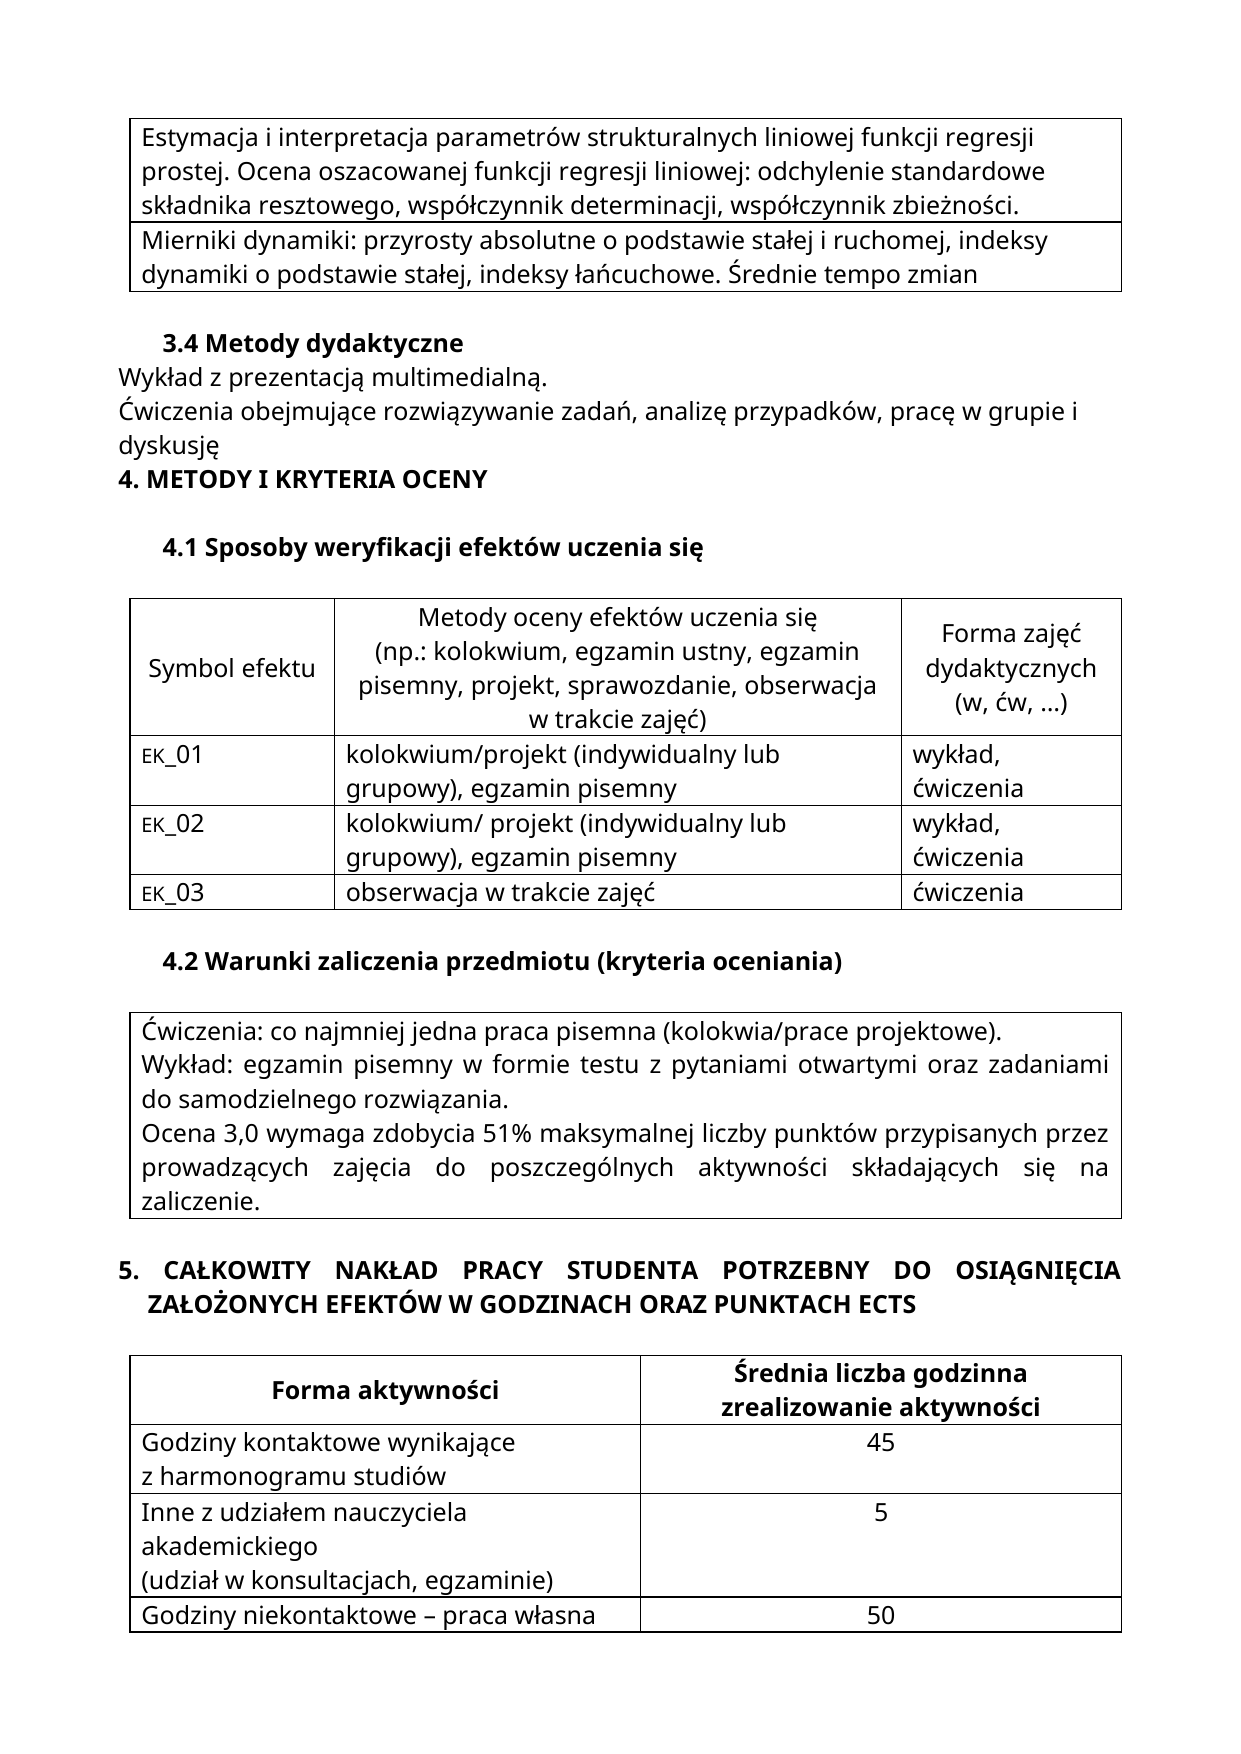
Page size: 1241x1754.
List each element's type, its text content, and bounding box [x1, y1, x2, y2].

table_header Ćwiczenia: co najmniej jedna praca pisemna (kolokwia/prace projektowe). Wykład: egzamin pisemny w formie testu z pytaniami otwartymi oraz zadaniami do samodzielnego rozwiązania. Ocena 3,0 wymaga zdobycia 51% maksymalnej liczby punktów przypisanych przez prowadzących zajęcia do poszczególnych aktywności składających się na zaliczenie. [131, 1013, 1121, 1217]
table_header Średnia liczba godzinna zrealizowanie aktywności [641, 1356, 1121, 1424]
table_cell obserwacja w trakcie zajęć [335, 875, 901, 909]
table_cell kolokwium/projekt (indywidualny lub grupowy), egzamin pisemny [335, 736, 901, 804]
text 5. CAŁKOWITY NAKŁAD PRACY STUDENTA POTRZEBNY DO OSIĄGNIĘCIA ZAŁOŻONYCH EFEKTÓW W GODZINACH ORAZ PUNKTACH ECTS [118, 1253, 1122, 1321]
text 4.1 Sposoby weryfikacji efektów uczenia się [162, 530, 1122, 564]
table_header Metody oceny efektów uczenia się (np.: kolokwium, egzamin ustny, egzamin pisemny, projekt, sprawozdanie, obserwacja w trakcie zajęć) [335, 599, 901, 735]
table_cell wykład, ćwiczenia [902, 806, 1121, 874]
table_header Forma aktywności [131, 1356, 640, 1424]
text Ćwiczenia obejmujące rozwiązywanie zadań, analizę przypadków, pracę w grupie i dyskusję [118, 394, 1122, 462]
table_cell 45 [641, 1425, 1121, 1493]
text 4.2 Warunki zaliczenia przedmiotu (kryteria oceniania) [162, 944, 1122, 978]
table_cell Estymacja i interpretacja parametrów strukturalnych liniowej funkcji regresji prostej. Ocena oszacowanej funkcji regresji liniowej: odchylenie standardowe składnika resztowego, współczynnik determinacji, współczynnik zbieżności. [131, 119, 1121, 221]
table_cell Mierniki dynamiki: przyrosty absolutne o podstawie stałej i ruchomej, indeksy dynamiki o podstawie stałej, indeksy łańcuchowe. Średnie tempo zmian [131, 223, 1121, 291]
table_cell 5 [641, 1494, 1121, 1596]
text 4. METODY I KRYTERIA OCENY [118, 462, 1122, 496]
table_cell 50 [641, 1598, 1121, 1631]
table_cell Inne z udziałem nauczyciela akademickiego (udział w konsultacjach, egzaminie) [131, 1494, 640, 1596]
table_cell ek_02 [131, 806, 334, 874]
table_header Symbol efektu [131, 599, 334, 735]
table_cell ek_03 [131, 875, 334, 909]
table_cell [131, 1598, 640, 1631]
table_cell ek_01 [131, 736, 334, 804]
table_cell Godziny kontaktowe wynikające z harmonogramu studiów [131, 1425, 640, 1493]
table_cell wykład, ćwiczenia [902, 736, 1121, 804]
text Wykład z prezentacją multimedialną. [118, 360, 1122, 394]
table_header Forma zajęć dydaktycznych (w, ćw, …) [902, 599, 1121, 735]
text 3.4 Metody dydaktyczne [162, 326, 1122, 360]
table_cell ćwiczenia [902, 875, 1121, 909]
table_cell kolokwium/ projekt (indywidualny lub grupowy), egzamin pisemny [335, 806, 901, 874]
